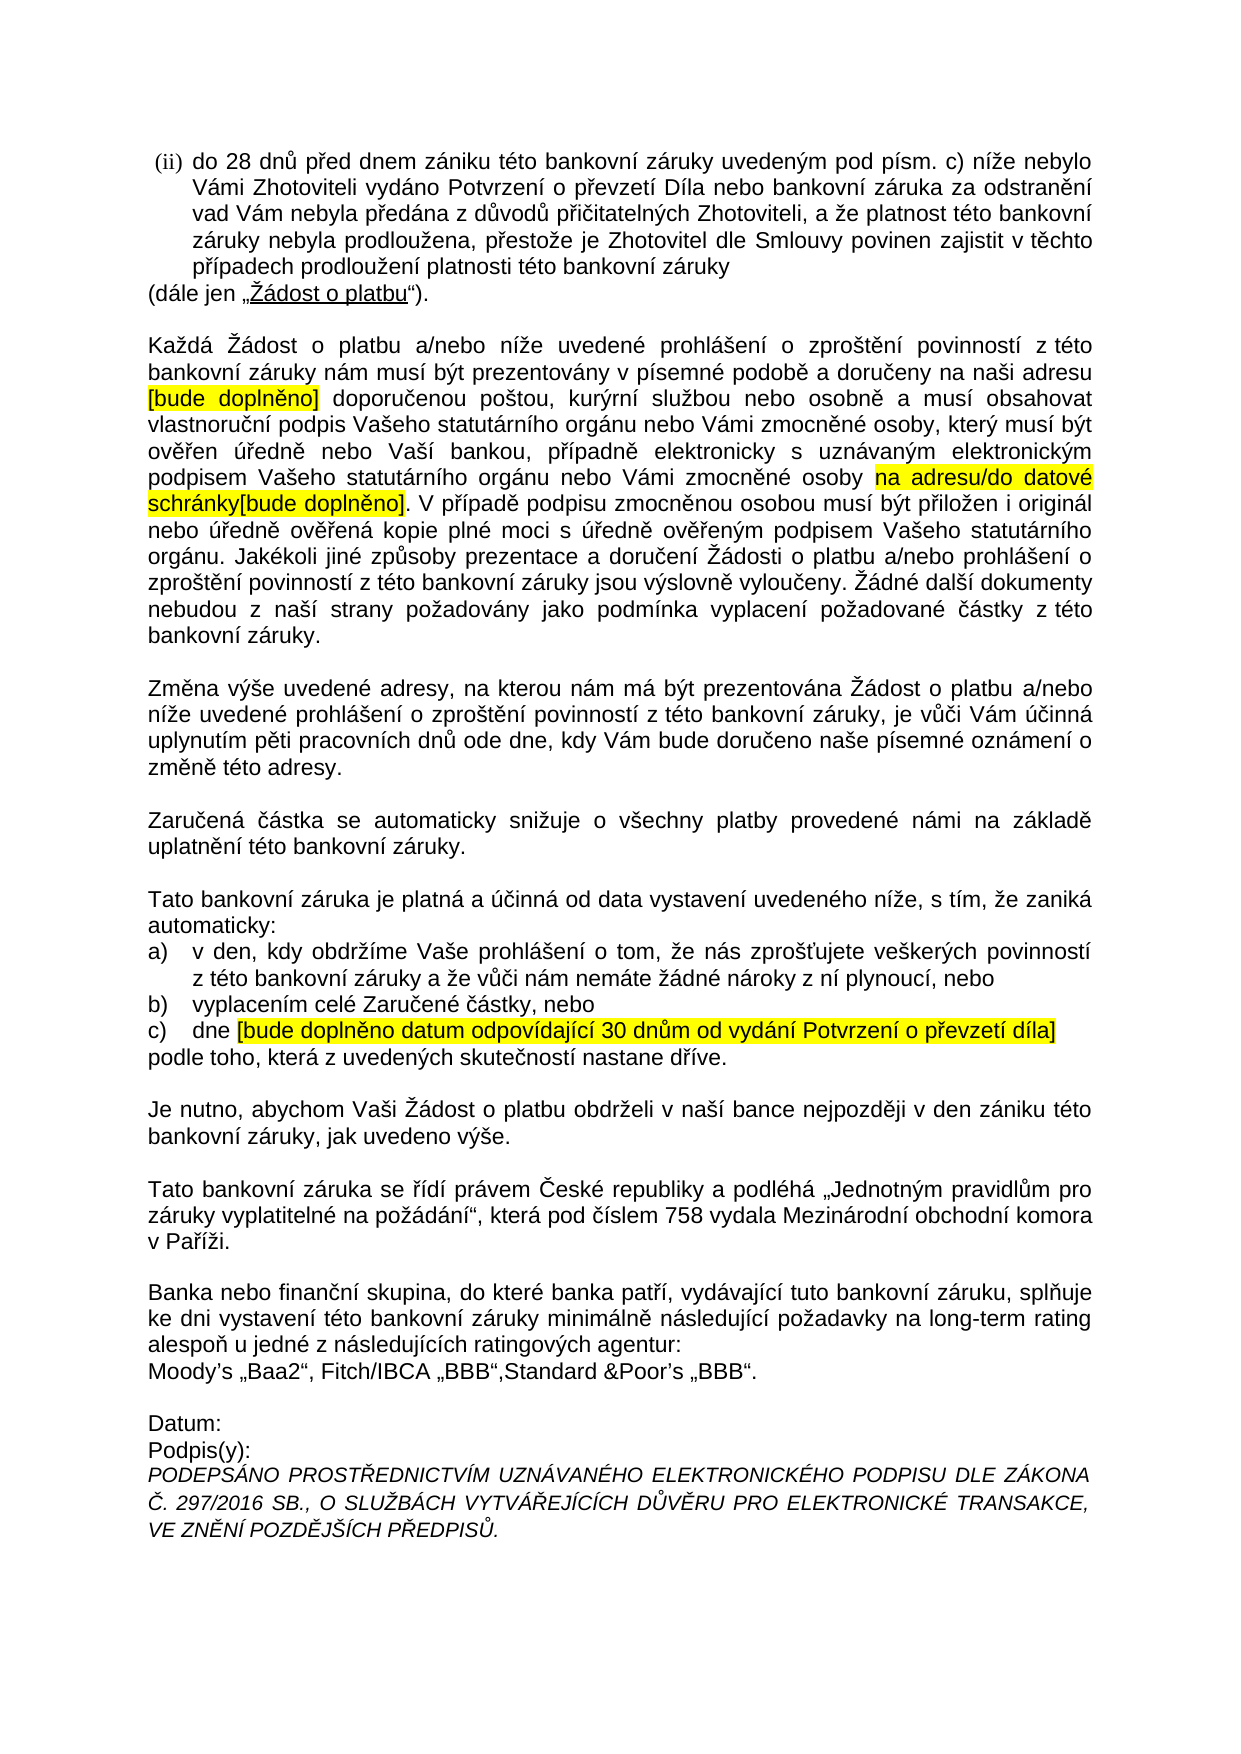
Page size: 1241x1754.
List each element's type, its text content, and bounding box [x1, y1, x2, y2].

text Datum: [148, 1410, 1093, 1437]
text Zaručená částka se automaticky snižuje o všechny platby provedené námi na základě uplatnění této bankovní záruky. [148, 807, 1093, 859]
text Moody’s „Baa2“, Fitch/IBCA „BBB“,Standard &Poor’s „BBB“. [148, 1358, 1093, 1384]
list dne [bude doplněno datum odpovídající 30 dnům od vydání Potvrzení o převzetí díla] [148, 1017, 1093, 1044]
text PODEPSÁNO PROSTŘEDNICTVÍM UZNÁVANÉHO ELEKTRONICKÉHO PODPISU DLE ZÁKONA Č. 297/2016 SB., O SLUŽBÁCH VYTVÁŘEJÍCÍCH DŮVĚRU PRO ELEKTRONICKÉ TRANSAKCE, VE ZNĚNÍ POZDĚJŠÍCH PŘEDPISŮ. [148, 1463, 1093, 1542]
text podle toho, která z uvedených skutečností nastane dříve. [148, 1044, 1093, 1070]
list do 28 dnů před dnem zániku této bankovní záruky uvedeným pod písm. c) níže nebylo Vámi Zhotoviteli vydáno Potvrzení o převzetí Díla nebo bankovní záruka za odstranění vad Vám nebyla předána z důvodů přičitatelných Zhotoviteli, a že platnost této bankovní záruky nebyla prodloužena, přestože je Zhotovitel dle Smlouvy povinen zajistit v těchto případech prodloužení platnosti této bankovní záruky [154, 148, 1093, 279]
list vyplacením celé Zaručené částky, nebo [148, 991, 1093, 1017]
text Změna výše uvedené adresy, na kterou nám má být prezentována Žádost o platbu a/nebo níže uvedené prohlášení o zproštění povinností z této bankovní záruky, je vůči Vám účinná uplynutím pěti pracovních dnů ode dne, kdy Vám bude doručeno naše písemné oznámení o změně této adresy. [148, 675, 1093, 780]
text Banka nebo finanční skupina, do které banka patří, vydávající tuto bankovní záruku, splňuje ke dni vystavení této bankovní záruky minimálně následující požadavky na long-term rating alespoň u jedné z následujících ratingových agentur: [148, 1279, 1093, 1358]
text Tato bankovní záruka je platná a účinná od data vystavení uvedeného níže, s tím, že zaniká automaticky: [148, 886, 1093, 938]
text (dále jen „Žádost o platbu“). [148, 279, 1093, 306]
list v den, kdy obdržíme Vaše prohlášení o tom, že nás zprošťujete veškerých povinností z této bankovní záruky a že vůči nám nemáte žádné nároky z ní plynoucí, nebo [148, 938, 1093, 991]
text Podpis(y): [148, 1437, 1093, 1463]
text Tato bankovní záruka se řídí právem České republiky a podléhá „Jednotným pravidlům pro záruky vyplatitelné na požádání“, která pod číslem 758 vydala Mezinárodní obchodní komora v Paříži. [148, 1176, 1093, 1254]
text Každá Žádost o platbu a/nebo níže uvedené prohlášení o zproštění povinností z této bankovní záruky nám musí být prezentovány v písemné podobě a doručeny na naši adresu [bude doplněno] doporučenou poštou, kurýrní službou nebo osobně a musí obsahovat vlastnoruční podpis Vašeho statutárního orgánu nebo Vámi zmocněné osoby, který musí být ověřen úředně nebo Vaší bankou, případně elektronicky s uznávaným elektronickým podpisem Vašeho statutárního orgánu nebo Vámi zmocněné osoby na adresu/do datové schránky[bude doplněno]. V případě podpisu zmocněnou osobou musí být přiložen i originál nebo úředně ověřená kopie plné moci s úředně ověřeným podpisem Vašeho statutárního orgánu. Jakékoli jiné způsoby prezentace a doručení Žádosti o platbu a/nebo prohlášení o zproštění povinností z této bankovní záruky jsou výslovně vyloučeny. Žádné další dokumenty nebudou z naší strany požadovány jako podmínka vyplacení požadované částky z této bankovní záruky. [148, 332, 1093, 648]
text Je nutno, abychom Vaši Žádost o platbu obdrželi v naší bance nejpozději v den zániku této bankovní záruky, jak uvedeno výše. [148, 1096, 1093, 1149]
